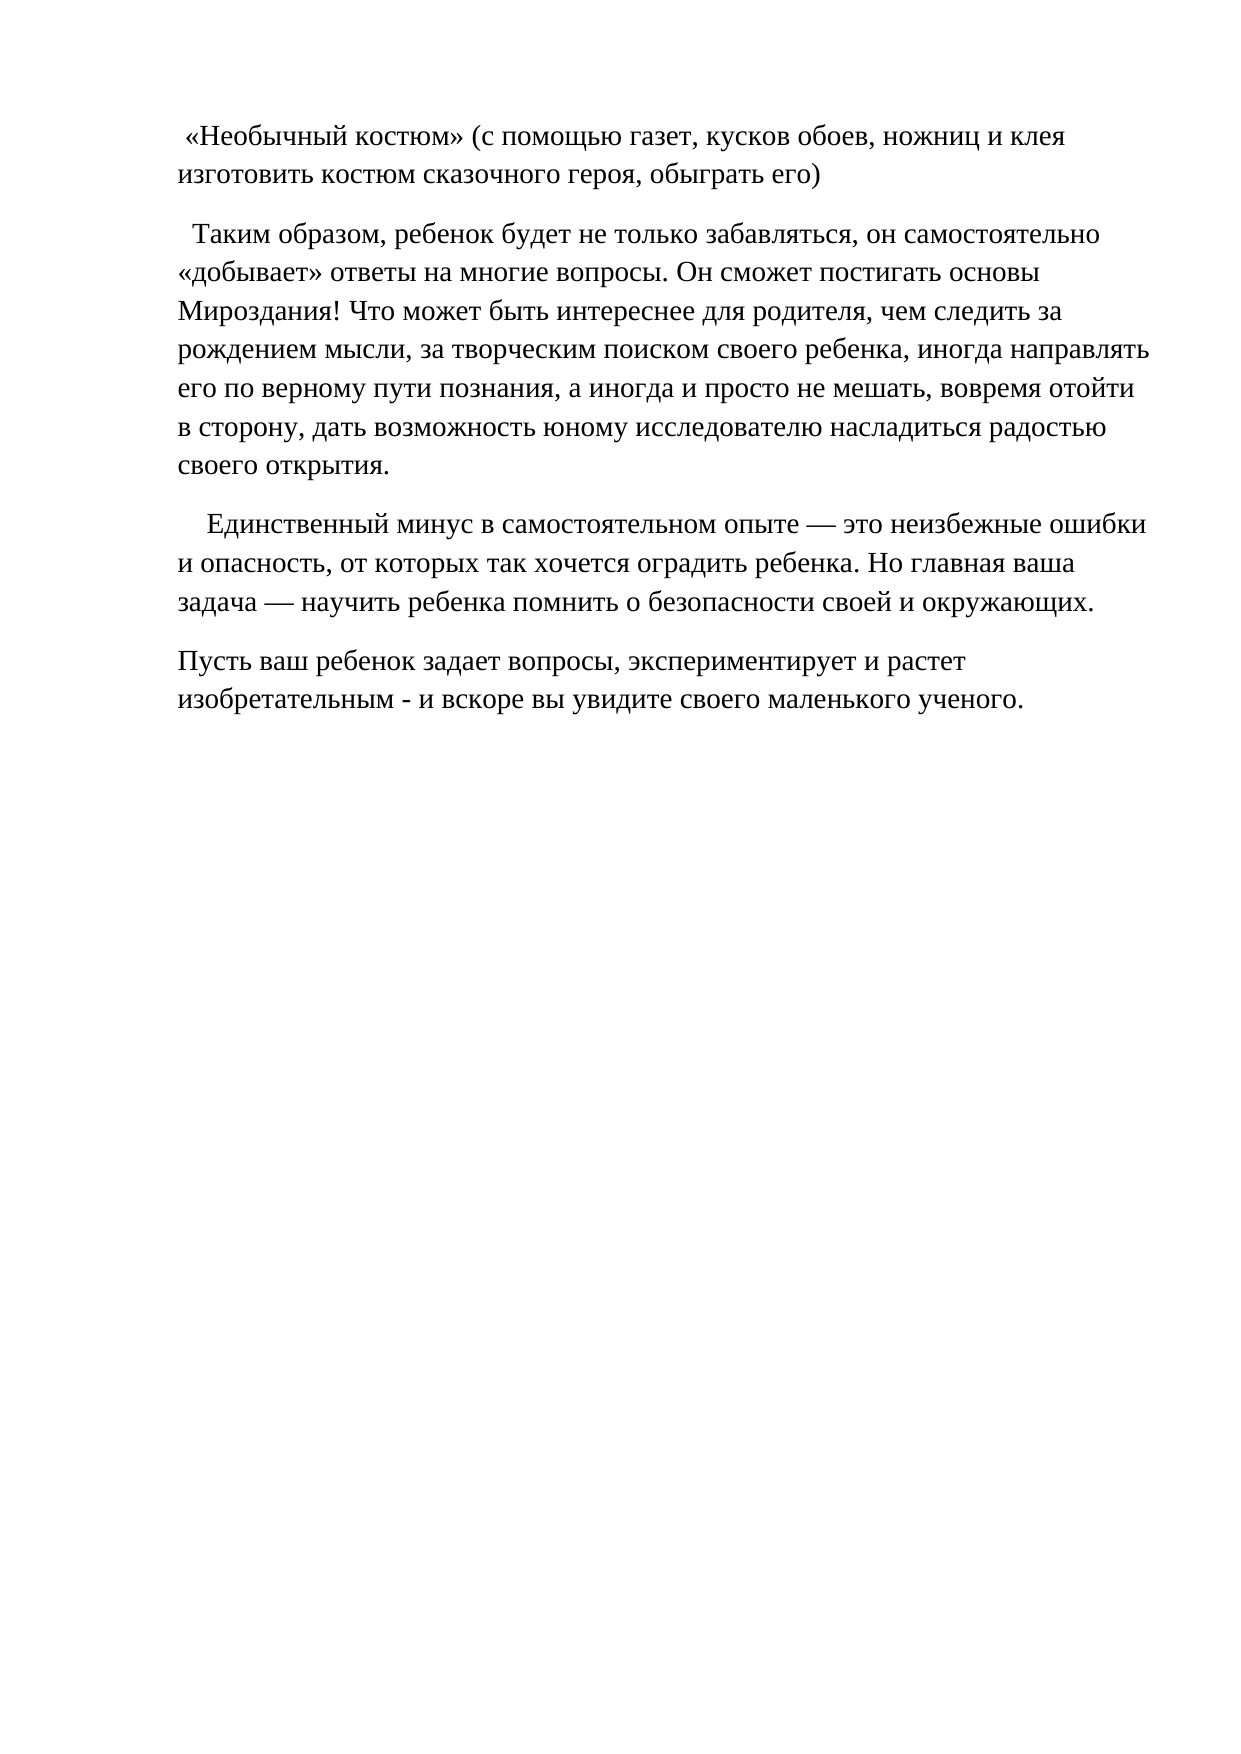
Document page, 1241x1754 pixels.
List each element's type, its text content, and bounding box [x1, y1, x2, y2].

text Таким образом, ребенок будет не только забавляться, он самостоятельно «добывает» ответы на многие вопросы. Он сможет постигать основы Мироздания! Что может быть интереснее для родителя, чем следить за рождением мысли, за творческим поиском своего ребенка, иногда направлять его по верному пути познания, а иногда и просто не мешать, вовремя отойти в сторону, дать возможность юному исследователю насладиться радостью своего открытия. [177, 216, 1152, 481]
text Единственный минус в самостоятельном опыте — это неизбежные ошибки и опасность, от которых так хочется оградить ребенка. Но главная ваша задача — научить ребенка помнить о безопасности своей и окружающих. [177, 507, 1152, 617]
text Пусть ваш ребенок задает вопросы, экспериментирует и растет изобретательным - и вскоре вы увидите своего маленького ученого. [177, 643, 1152, 715]
text «Необычный костюм» (с помощью газет, кусков обоев, ножниц и клея изготовить костюм сказочного героя, обыграть его) [177, 118, 1152, 190]
